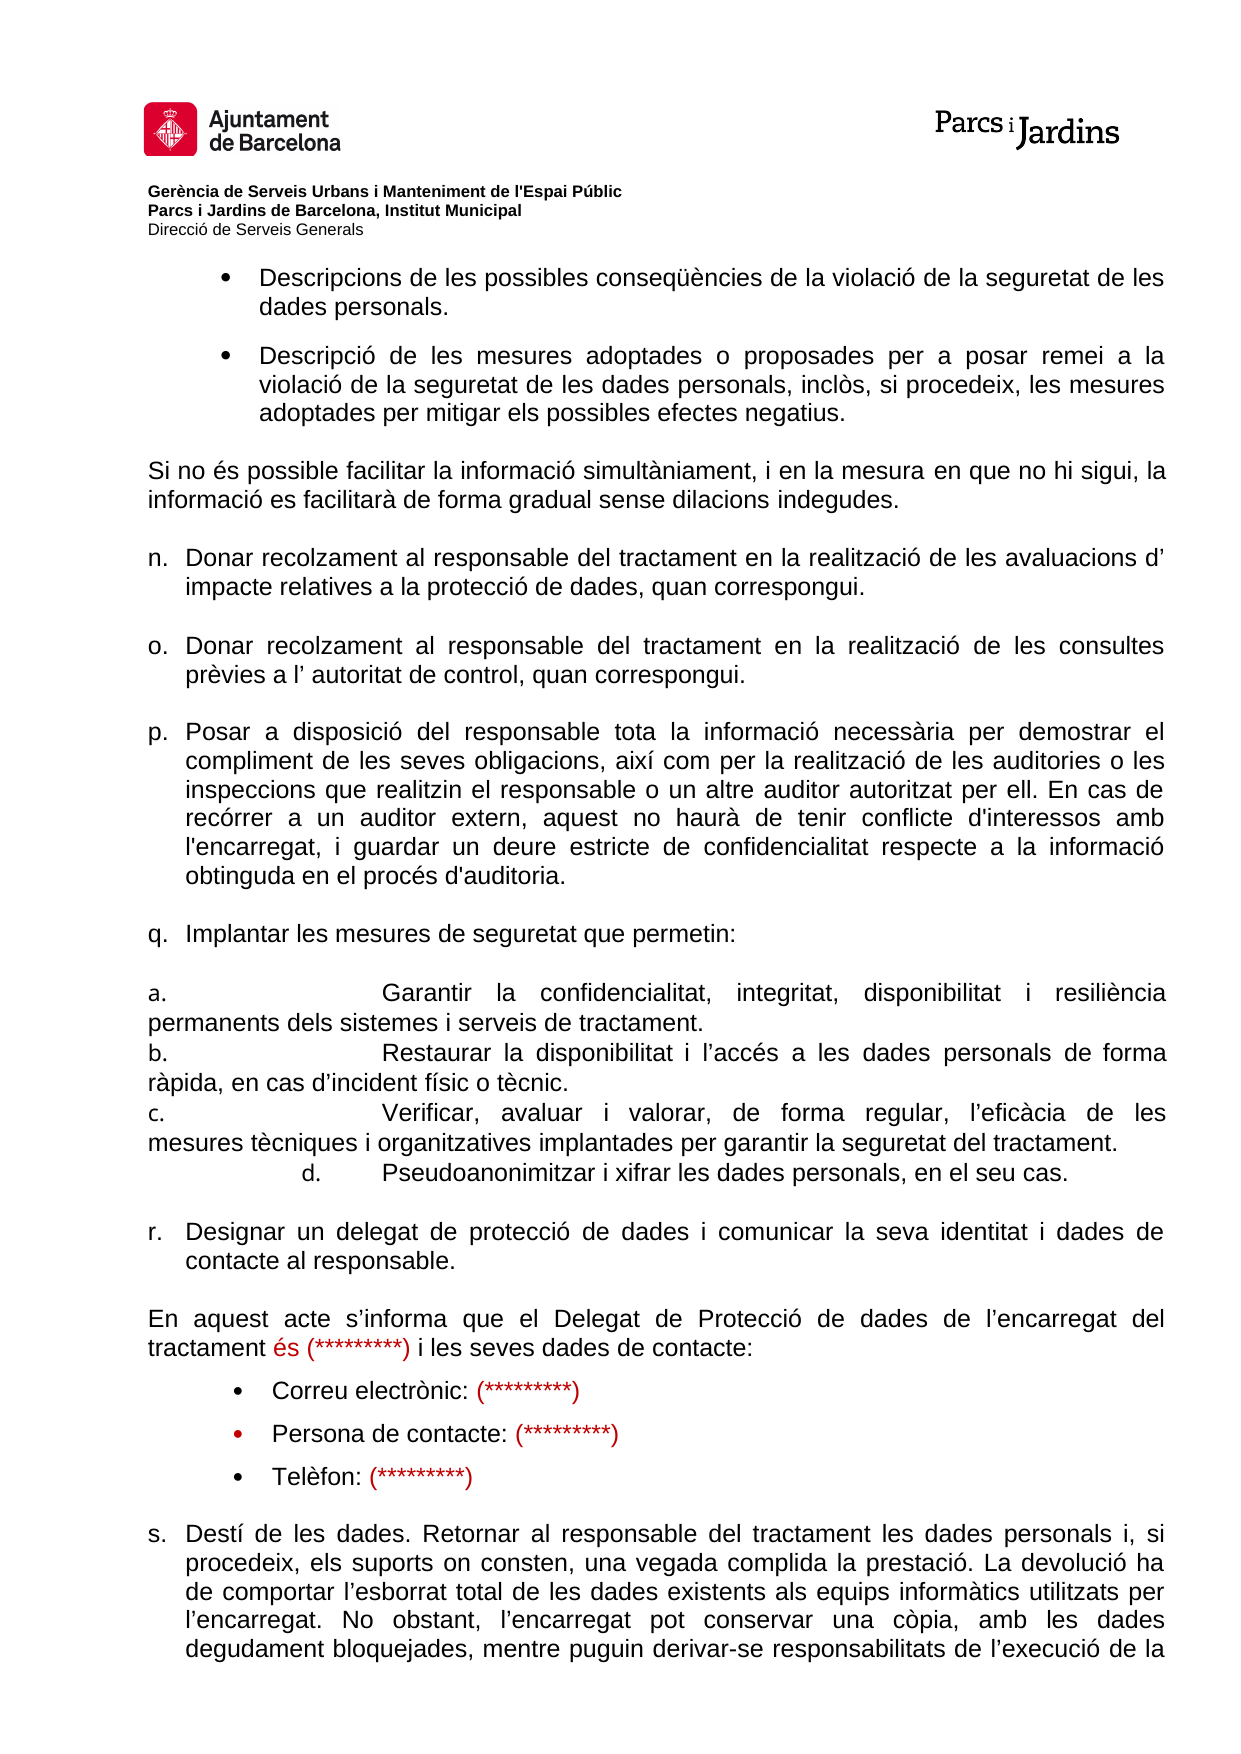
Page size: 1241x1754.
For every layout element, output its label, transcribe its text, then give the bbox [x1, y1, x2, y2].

list Correu electrònic: (*********) [234, 1376, 1167, 1405]
picture [143, 102, 341, 156]
list Designar un delegat de protecció de dades i comunicar la seva identitat i dades de contacte al responsable. [148, 1217, 1167, 1274]
list Implantar les mesures de seguretat que permetin: [148, 919, 1167, 948]
list Descripcions de les possibles conseqüències de la violació de la seguretat de les dades personals. [221, 263, 1167, 321]
list Donar recolzament al responsable del tractament en la realització de les avaluacions d’ impacte relatives a la protecció de dades, quan correspongui. [148, 543, 1167, 601]
text En aquest acte s’informa que el Delegat de Protecció de dades de l’encarregat del tractament és (*********) i les seves dades de contacte: [148, 1304, 1167, 1362]
list Garantir la confidencialitat, integritat, disponibilitat i resiliència permanents dels sistemes i serveis de tractament. [148, 977, 1167, 1037]
list Descripció de les mesures adoptades o proposades per a posar remei a la violació de la seguretat de les dades personals, inclòs, si procedeix, les mesures adoptades per mitigar els possibles efectes negatius. [221, 341, 1167, 427]
list Donar recolzament al responsable del tractament en la realització de les consultes prèvies a l’ autoritat de control, quan correspongui. [148, 631, 1167, 688]
list Persona de contacte: (*********) [234, 1419, 1167, 1448]
list Verificar, avaluar i valorar, de forma regular, l’eficàcia de les mesures tècniques i organitzatives implantades per garantir la seguretat del tractament. [148, 1097, 1167, 1157]
list Restaurar la disponibilitat i l’accés a les dades personals de forma ràpida, en cas d’incident físic o tècnic. [148, 1037, 1167, 1097]
text Si no és possible facilitar la informació simultàniament, i en la mesura en que no hi sigui, la informació es facilitarà de forma gradual sense dilacions indegudes. [148, 456, 1167, 513]
picture [932, 105, 1125, 155]
list Posar a disposició del responsable tota la informació necessària per demostrar el compliment de les seves obligacions, així com per la realització de les auditories o les inspeccions que realitzin el responsable o un altre auditor autoritzat per ell. En cas de recórrer a un auditor extern, aquest no haurà de tenir conflicte d'interessos amb l'encarregat, i guardar un deure estricte de confidencialitat respecte a la informació obtinguda en el procés d'auditoria. [148, 717, 1167, 890]
list Telèfon: (*********) [234, 1461, 1167, 1490]
list Pseudoanonimitzar i xifrar les dades personals, en el seu cas. [301, 1157, 1167, 1188]
